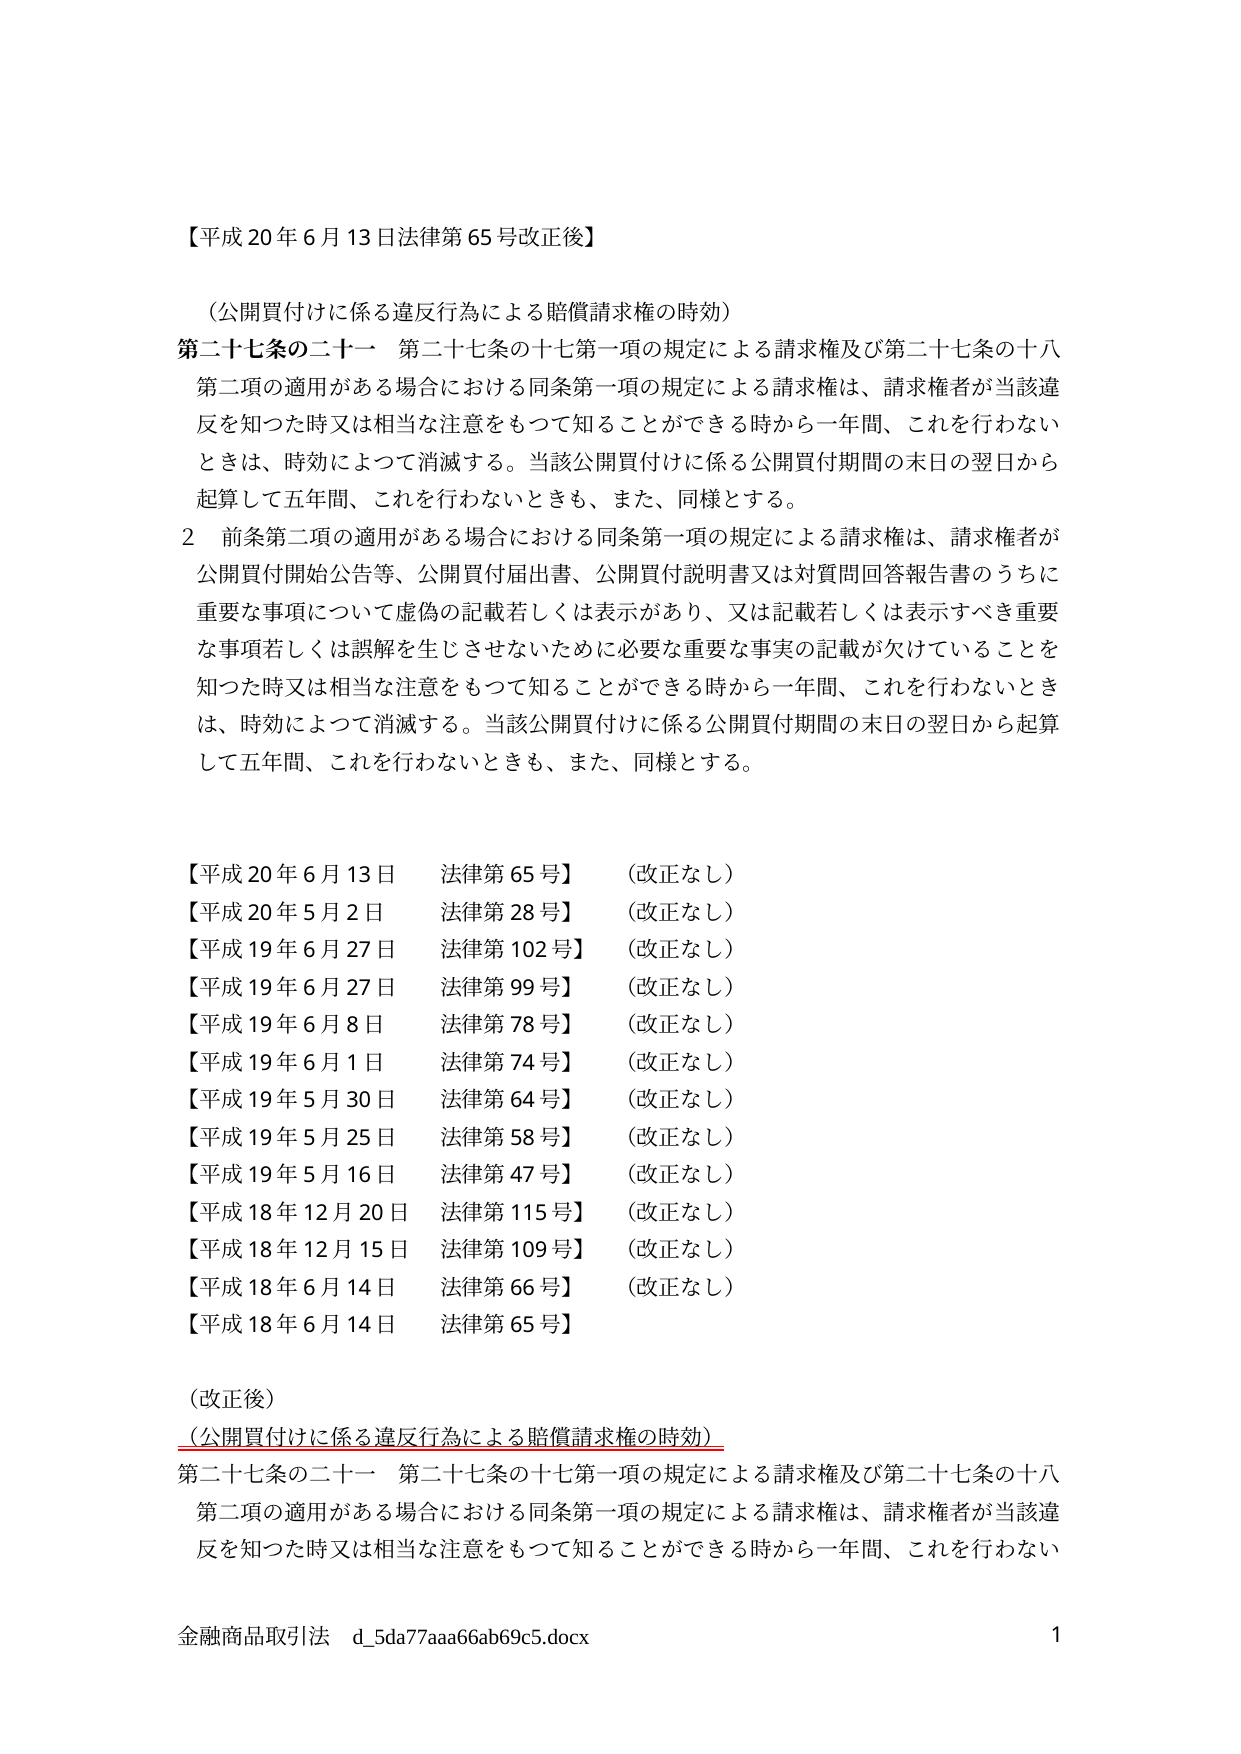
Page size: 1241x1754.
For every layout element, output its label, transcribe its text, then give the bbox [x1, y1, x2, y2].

text 【平成20年5月2日 法律第28号】 （改正なし） [177, 892, 1063, 929]
text 【平成18年12月15日 法律第109号】 （改正なし） [177, 1229, 1063, 1267]
text 【平成20年6月13日 法律第65号】 （改正なし） [177, 854, 1063, 892]
text 【平成19年6月8日 法律第78号】 （改正なし） [177, 1004, 1063, 1042]
text 【平成19年6月27日 法律第102号】 （改正なし） [177, 929, 1063, 967]
text 【平成19年5月30日 法律第64号】 （改正なし） [177, 1079, 1063, 1117]
text 【平成19年5月25日 法律第58号】 （改正なし） [177, 1117, 1063, 1154]
text 【平成18年12月20日 法律第115号】 （改正なし） [177, 1192, 1063, 1229]
text 【平成18年6月14日 法律第66号】 （改正なし） [177, 1267, 1063, 1304]
text ２ 前条第二項の適用がある場合における同条第一項の規定による請求権は、請求権者が公開買付開始公告等、公開買付届出書、公開買付説明書又は対質問回答報告書のうちに重要な事項について虚偽の記載若しくは表示があり、又は記載若しくは表示すべき重要な事項若しくは誤解を生じさせないために必要な重要な事実の記載が欠けていることを知つた時又は相当な注意をもつて知ることができる時から一年間、これを行わないときは、時効によつて消滅する。当該公開買付けに係る公開買付期間の末日の翌日から起算して五年間、これを行わないときも、また、同様とする。 [177, 517, 1063, 779]
text （公開買付けに係る違反行為による賠償請求権の時効） [177, 1417, 1063, 1454]
text 【平成19年6月1日 法律第74号】 （改正なし） [177, 1042, 1063, 1079]
text 【平成19年6月27日 法律第99号】 （改正なし） [177, 967, 1063, 1004]
text 【平成19年5月16日 法律第47号】 （改正なし） [177, 1154, 1063, 1192]
text （改正後） [177, 1379, 1063, 1417]
text 【平成20年6月13日法律第65号改正後】 [177, 217, 1063, 254]
text 【平成18年6月14日 法律第65号】 [177, 1304, 1063, 1342]
text （公開買付けに係る違反行為による賠償請求権の時効） [196, 292, 1063, 329]
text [177, 1454, 1063, 1567]
